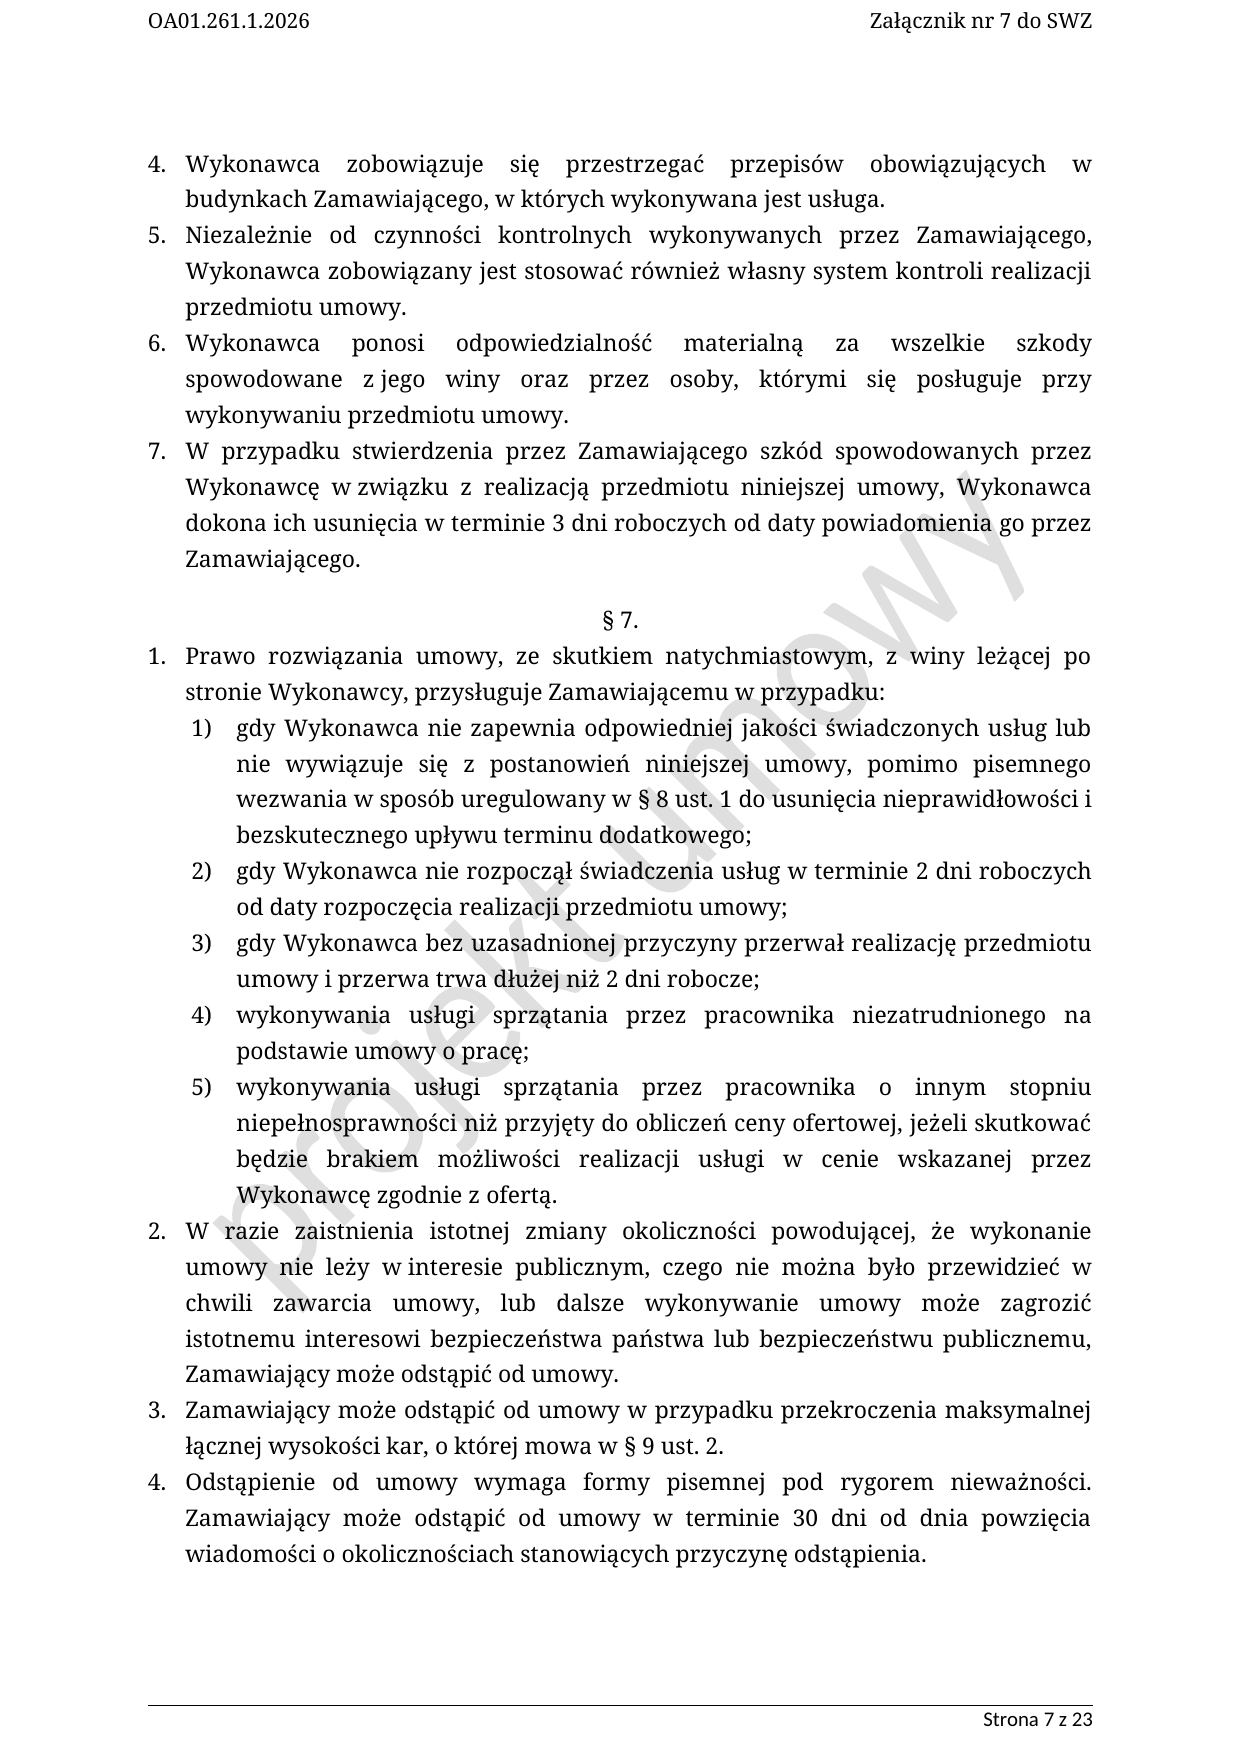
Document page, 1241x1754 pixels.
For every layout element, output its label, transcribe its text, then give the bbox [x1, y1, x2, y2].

list gdy Wykonawca nie rozpoczął świadczenia usług w terminie 2 dni roboczych od daty rozpoczęcia realizacji przedmiotu umowy; [191, 855, 1093, 922]
list Niezależnie od czynności kontrolnych wykonywanych przez Zamawiającego, Wykonawca zobowiązany jest stosować również własny system kontroli realizacji przedmiotu umowy. [148, 219, 1093, 322]
list Prawo rozwiązania umowy, ze skutkiem natychmiastowym, z winy leżącej po stronie Wykonawcy, przysługuje Zamawiającemu w przypadku: [148, 640, 1093, 707]
list gdy Wykonawca nie zapewnia odpowiedniej jakości świadczonych usług lub nie wywiązuje się z postanowień niniejszej umowy, pomimo pisemnego wezwania w sposób uregulowany w § 8 ust. 1 do usunięcia nieprawidłowości i bezskutecznego upływu terminu dodatkowego; [191, 712, 1093, 851]
list gdy Wykonawca bez uzasadnionej przyczyny przerwał realizację przedmiotu umowy i przerwa trwa dłużej niż 2 dni robocze; [191, 927, 1093, 994]
list Zamawiający może odstąpić od umowy w przypadku przekroczenia maksymalnej łącznej wysokości kar, o której mowa w § 9 ust. 2. [148, 1394, 1093, 1462]
list Odstąpienie od umowy wymaga formy pisemnej pod rygorem nieważności. Zamawiający może odstąpić od umowy w terminie 30 dni od dnia powzięcia wiadomości o okolicznościach stanowiących przyczynę odstąpienia. [148, 1466, 1093, 1569]
list wykonywania usługi sprzątania przez pracownika niezatrudnionego na podstawie umowy o pracę; [191, 999, 1093, 1066]
text § 7. [148, 604, 1093, 635]
list W przypadku stwierdzenia przez Zamawiającego szkód spowodowanych przez Wykonawcę w związku z realizacją przedmiotu niniejszej umowy, Wykonawca dokona ich usunięcia w terminie 3 dni roboczych od daty powiadomienia go przez Zamawiającego. [148, 435, 1093, 574]
list wykonywania usługi sprzątania przez pracownika o innym stopniu niepełnosprawności niż przyjęty do obliczeń ceny ofertowej, jeżeli skutkować będzie brakiem możliwości realizacji usługi w cenie wskazanej przez Wykonawcę zgodnie z ofertą. [191, 1071, 1093, 1210]
list W razie zaistnienia istotnej zmiany okoliczności powodującej, że wykonanie umowy nie leży w interesie publicznym, czego nie można było przewidzieć w chwili zawarcia umowy, lub dalsze wykonywanie umowy może zagrozić istotnemu interesowi bezpieczeństwa państwa lub bezpieczeństwu publicznemu, Zamawiający może odstąpić od umowy. [148, 1215, 1093, 1390]
list Wykonawca zobowiązuje się przestrzegać przepisów obowiązujących w budynkach Zamawiającego, w których wykonywana jest usługa. [148, 147, 1093, 215]
list Wykonawca ponosi odpowiedzialność materialną za wszelkie szkody spowodowane z jego winy oraz przez osoby, którymi się posługuje przy wykonywaniu przedmiotu umowy. [148, 327, 1093, 430]
